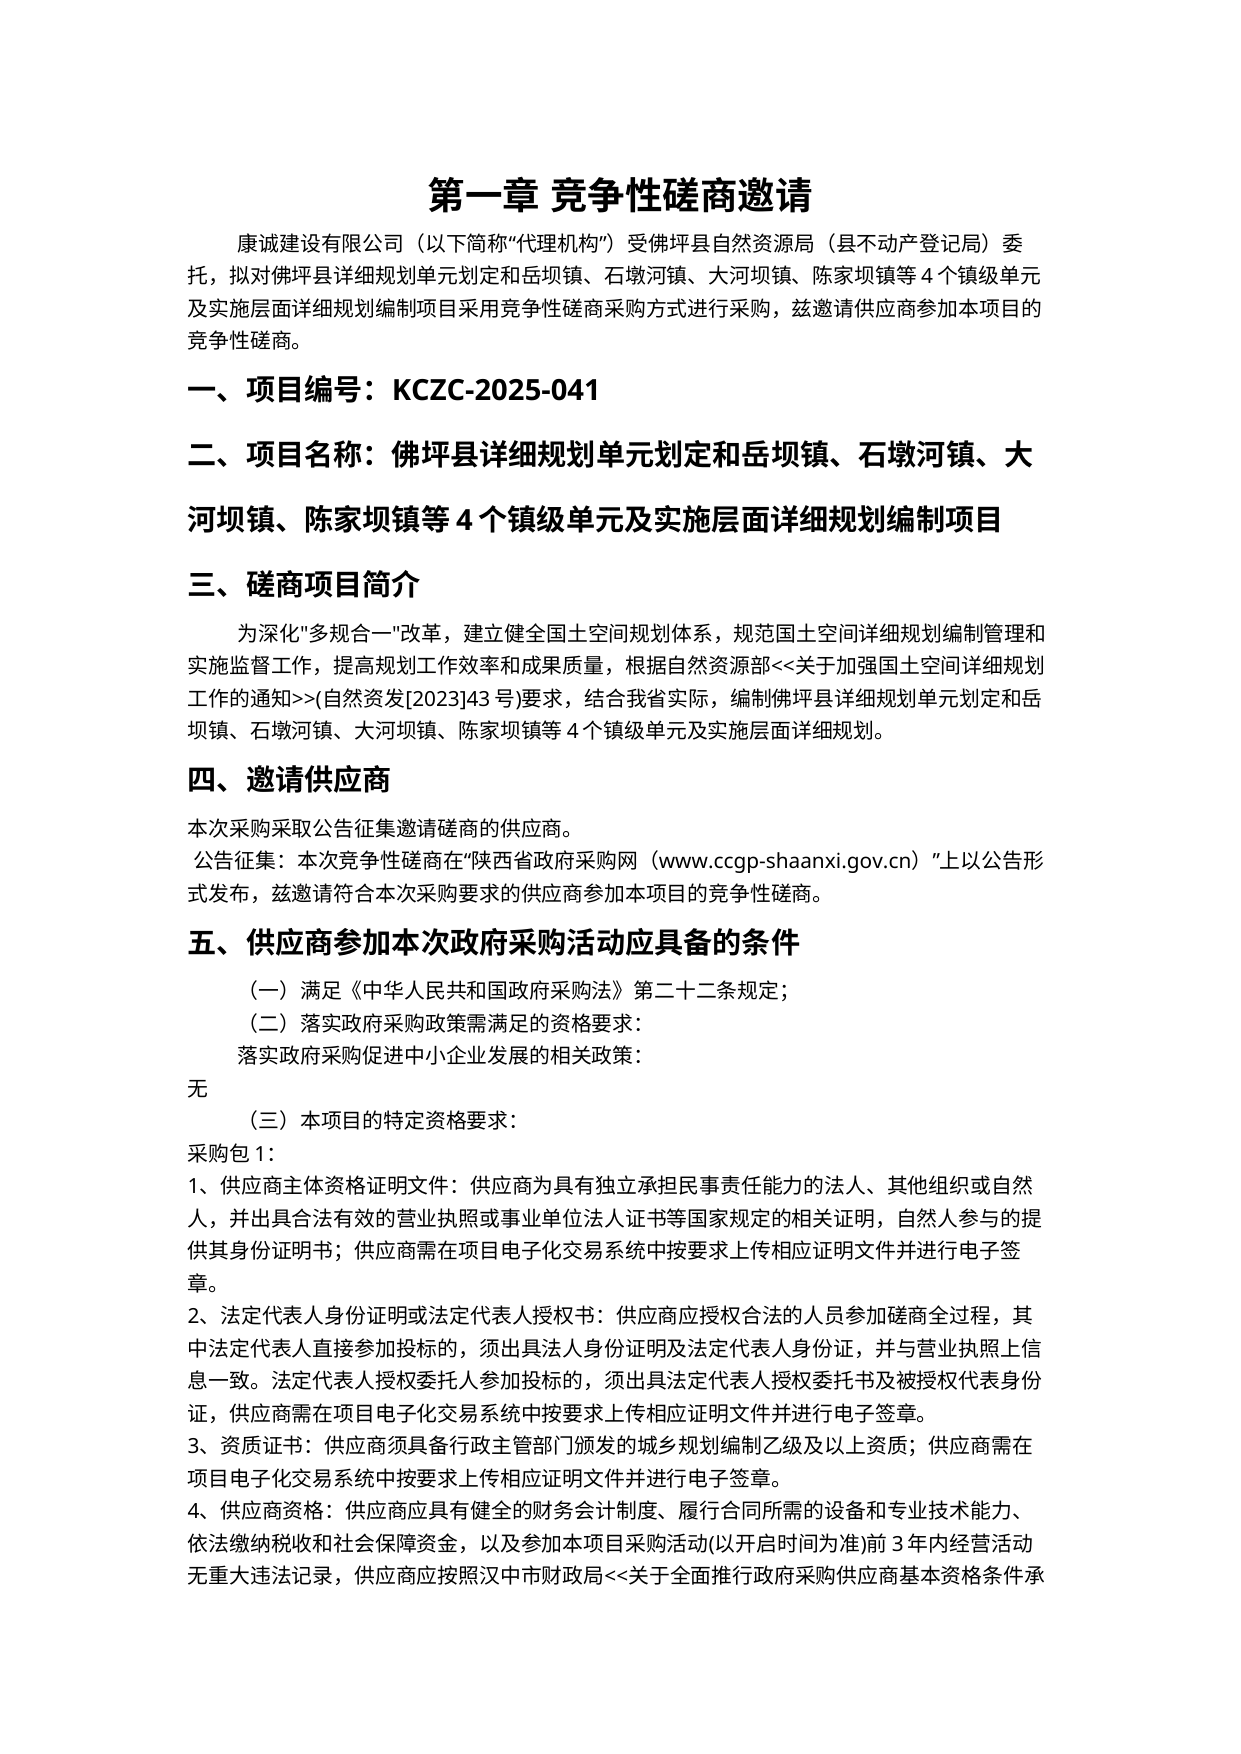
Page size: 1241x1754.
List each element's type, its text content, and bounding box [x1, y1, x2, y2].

text 2、法定代表人身份证明或法定代表人授权书：供应商应授权合法的人员参加磋商全过程，其中法定代表人直接参加投标的，须出具法人身份证明及法定代表人身份证，并与营业执照上信息一致。法定代表人授权委托人参加投标的，须出具法定代表人授权委托书及被授权代表身份证，供应商需在项目电子化交易系统中按要求上传相应证明文件并进行电子签章。 [187, 1299, 1053, 1429]
text 无 [187, 1072, 1053, 1104]
text 公告征集：本次竞争性磋商在“陕西省政府采购网（www.ccgp-shaanxi.gov.cn）”上以公告形式发布，兹邀请符合本次采购要求的供应商参加本项目的竞争性磋商。 [187, 844, 1053, 909]
text 二、项目名称：佛坪县详细规划单元划定和岳坝镇、石墩河镇、大河坝镇、陈家坝镇等4个镇级单元及实施层面详细规划编制项目 [187, 422, 1053, 552]
text 康诚建设有限公司（以下简称“代理机构”）受佛坪县自然资源局（县不动产登记局）委托，拟对佛坪县详细规划单元划定和岳坝镇、石墩河镇、大河坝镇、陈家坝镇等4个镇级单元及实施层面详细规划编制项目采用竞争性磋商采购方式进行采购，兹邀请供应商参加本项目的竞争性磋商。 [187, 227, 1053, 357]
text 3、资质证书：供应商须具备行政主管部门颁发的城乡规划编制乙级及以上资质；供应商需在项目电子化交易系统中按要求上传相应证明文件并进行电子签章。 [187, 1429, 1053, 1494]
text 落实政府采购促进中小企业发展的相关政策： [187, 1039, 1053, 1072]
text 四、邀请供应商 [187, 747, 1053, 812]
text 为深化"多规合一"改革，建立健全国土空间规划体系，规范国土空间详细规划编制管理和实施监督工作，提高规划工作效率和成果质量，根据自然资源部<<关于加强国土空间详细规划工作的通知>>(自然资发[2023]43号)要求，结合我省实际，编制佛坪县详细规划单元划定和岳坝镇、石墩河镇、大河坝镇、陈家坝镇等4个镇级单元及实施层面详细规划。 [187, 617, 1053, 747]
text 第一章 竞争性磋商邀请 [187, 162, 1053, 227]
text 一、项目编号：KCZC-2025-041 [187, 357, 1053, 422]
text （二）落实政府采购政策需满足的资格要求： [187, 1007, 1053, 1039]
text 采购包1： [187, 1137, 1053, 1169]
text 三、磋商项目简介 [187, 552, 1053, 617]
text （一）满足《中华人民共和国政府采购法》第二十二条规定； [187, 974, 1053, 1007]
text 本次采购采取公告征集邀请磋商的供应商。 [187, 812, 1053, 844]
text 1、供应商主体资格证明文件：供应商为具有独立承担民事责任能力的法人、其他组织或自然人，并出具合法有效的营业执照或事业单位法人证书等国家规定的相关证明，自然人参与的提供其身份证明书；供应商需在项目电子化交易系统中按要求上传相应证明文件并进行电子签章。 [187, 1169, 1053, 1299]
text （三）本项目的特定资格要求： [187, 1104, 1053, 1137]
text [187, 1494, 1053, 1592]
text 五、供应商参加本次政府采购活动应具备的条件 [187, 909, 1053, 974]
